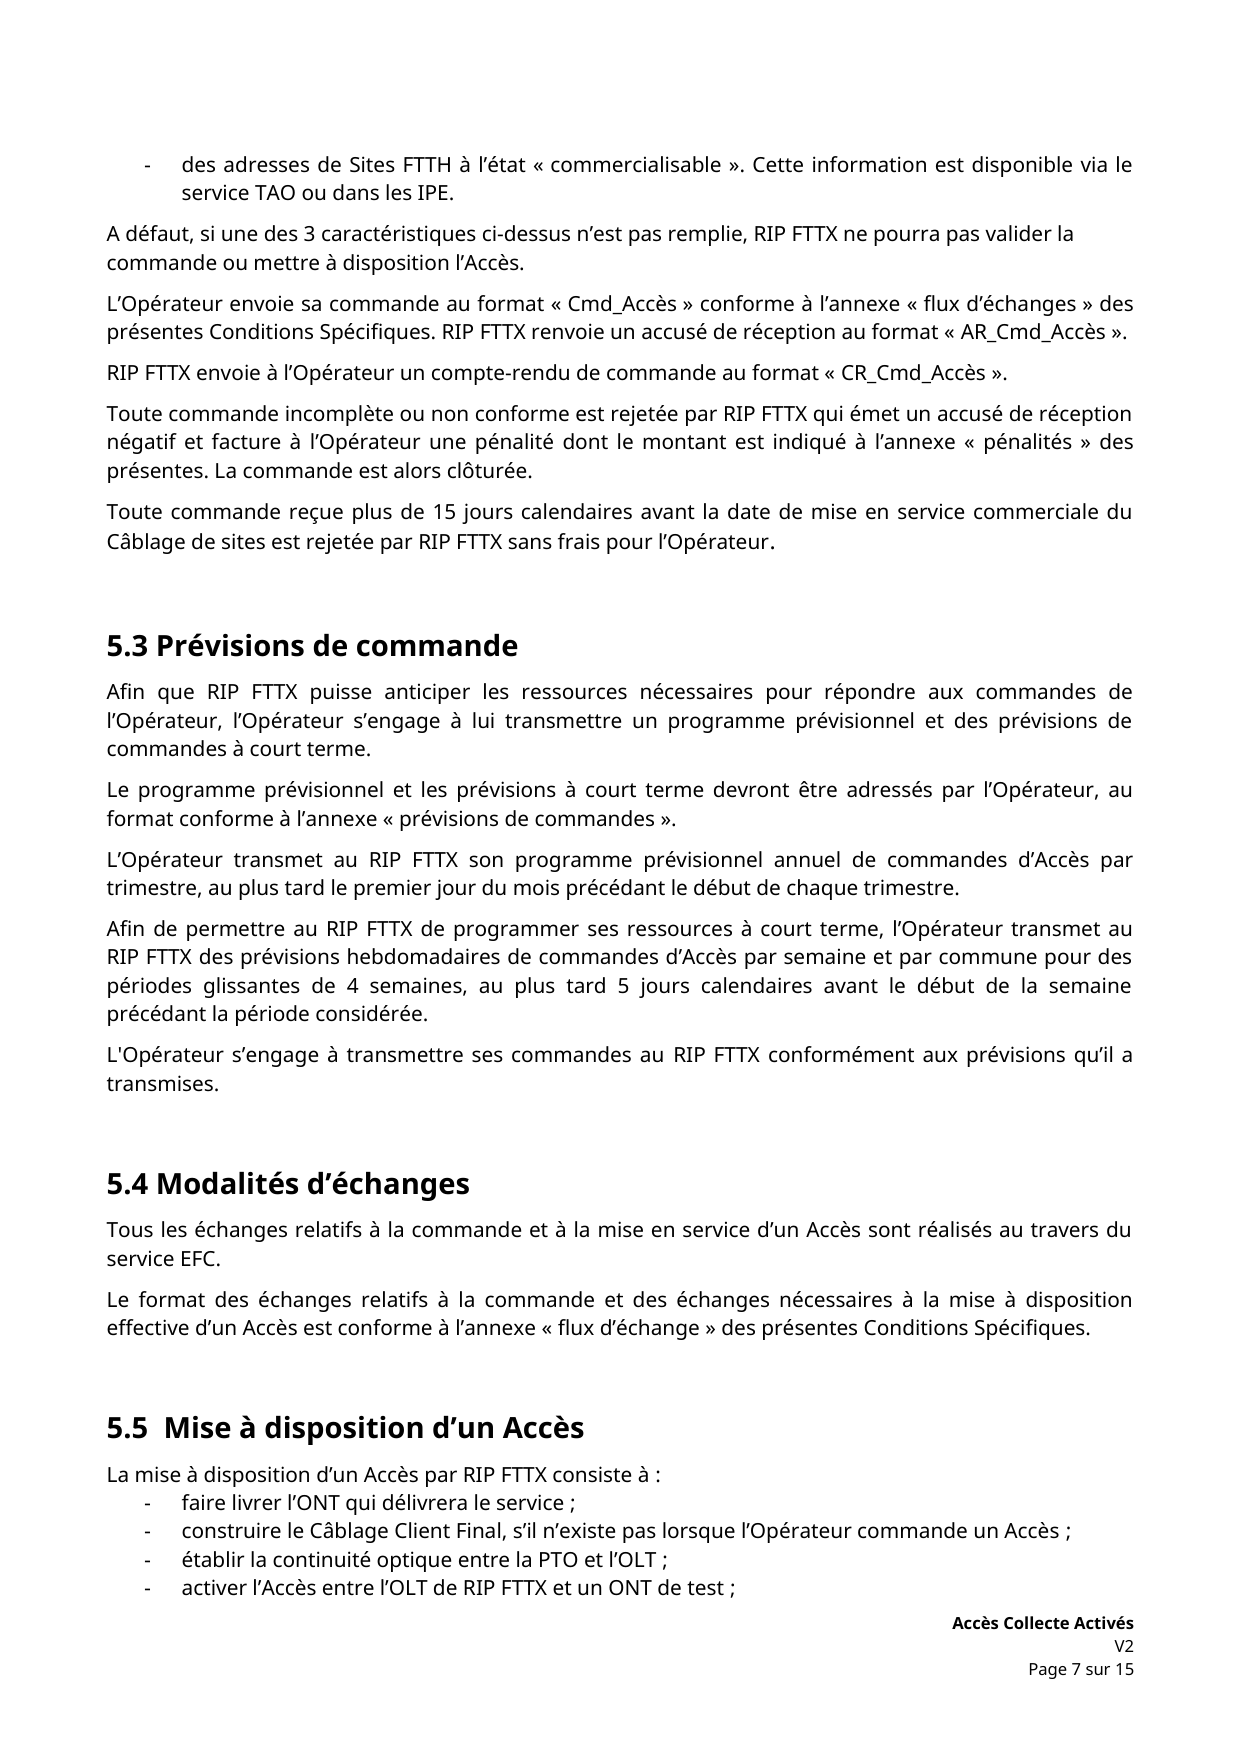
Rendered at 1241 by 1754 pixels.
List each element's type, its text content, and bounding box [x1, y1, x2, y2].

list construire le Câblage Client Final, s’il n’existe pas lorsque l’Opérateur commande un Accès ; [144, 1517, 1134, 1545]
text Le format des échanges relatifs à la commande et des échanges nécessaires à la mise à disposition effective d’un Accès est conforme à l’annexe « flux d’échange » des présentes Conditions Spécifiques. [106, 1285, 1134, 1342]
list faire livrer l’ONT qui délivrera le service ; [144, 1488, 1134, 1517]
text RIP FTTX envoie à l’Opérateur un compte-rendu de commande au format « CR_Cmd_Accès ». [106, 358, 1134, 387]
text Afin de permettre au RIP FTTX de programmer ses ressources à court terme, l’Opérateur transmet au RIP FTTX des prévisions hebdomadaires de commandes d’Accès par semaine et par commune pour des périodes glissantes de 4 semaines, au plus tard 5 jours calendaires avant le début de la semaine précédant la période considérée. [106, 914, 1134, 1028]
text Toute commande incomplète ou non conforme est rejetée par RIP FTTX qui émet un accusé de réception négatif et facture à l’Opérateur une pénalité dont le montant est indiqué à l’annexe « pénalités » des présentes. La commande est alors clôturée. [106, 399, 1134, 484]
text La mise à disposition d’un Accès par RIP FTTX consiste à : [106, 1460, 1134, 1488]
subtitle Mise à disposition d’un Accès [106, 1407, 1134, 1447]
list Tous les échanges relatifs à la commande et à la mise en service d’un Accès sont réalisés au travers du service EFC. [106, 1215, 1134, 1272]
subtitle Modalités d’échanges [106, 1163, 1134, 1203]
text L'Opérateur s’engage à transmettre ses commandes au RIP FTTX conformément aux prévisions qu’il a transmises. [106, 1040, 1134, 1097]
subtitle Prévisions de commande [106, 625, 1134, 665]
list activer l’Accès entre l’OLT de RIP FTTX et un ONT de test ; [144, 1573, 1134, 1602]
list des adresses de Sites FTTH à l’état « commercialisable ». Cette information est disponible via le service TAO ou dans les IPE. [144, 150, 1134, 207]
text Afin que RIP FTTX puisse anticiper les ressources nécessaires pour répondre aux commandes de l’Opérateur, l’Opérateur s’engage à lui transmettre un programme prévisionnel et des prévisions de commandes à court terme. [106, 677, 1134, 763]
text A défaut, si une des 3 caractéristiques ci-dessus n’est pas remplie, RIP FTTX ne pourra pas valider la commande ou mettre à disposition l’Accès. [106, 219, 1134, 276]
list établir la continuité optique entre la PTO et l’OLT ; [144, 1545, 1134, 1573]
text Le programme prévisionnel et les prévisions à court terme devront être adressés par l’Opérateur, au format conforme à l’annexe « prévisions de commandes ». [106, 775, 1134, 832]
text L’Opérateur transmet au RIP FTTX son programme prévisionnel annuel de commandes d’Accès par trimestre, au plus tard le premier jour du mois précédant le début de chaque trimestre. [106, 845, 1134, 902]
text L’Opérateur envoie sa commande au format « Cmd_Accès » conforme à l’annexe « flux d’échanges » des présentes Conditions Spécifiques. RIP FTTX renvoie un accusé de réception au format « AR_Cmd_Accès ». [106, 289, 1134, 346]
text Toute commande reçue plus de 15 jours calendaires avant la date de mise en service commerciale du Câblage de sites est rejetée par RIP FTTX sans frais pour l’Opérateur. [106, 497, 1134, 557]
